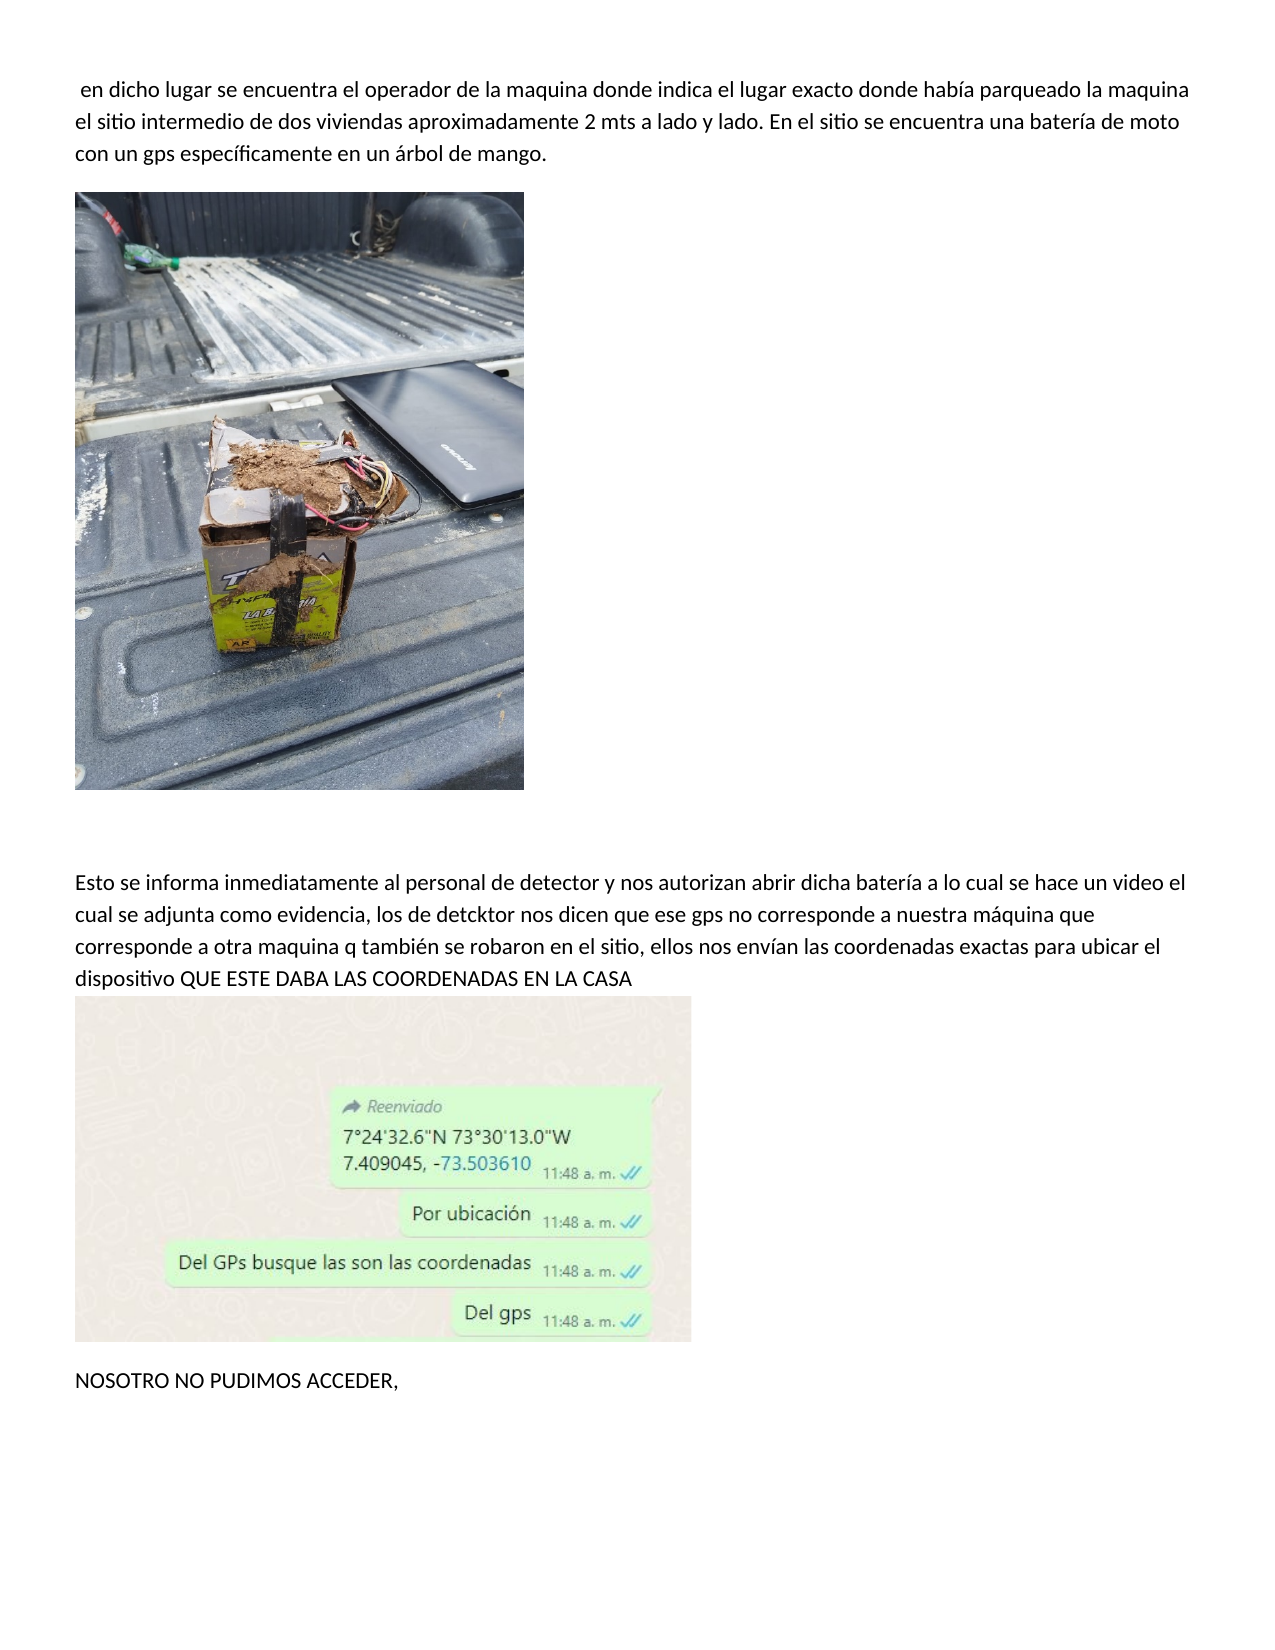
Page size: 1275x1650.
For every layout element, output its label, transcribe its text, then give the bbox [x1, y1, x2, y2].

picture [75, 996, 692, 1342]
text NOSOTRO NO PUDIMOS ACCEDER, [75, 1367, 1200, 1395]
text en dicho lugar se encuentra el operador de la maquina donde indica el lugar exacto donde había parqueado la maquina el sitio intermedio de dos viviendas aproximadamente 2 mts a lado y lado. En el sitio se encuentra una batería de moto con un gps específicamente en un árbol de mango. [75, 75, 1200, 167]
picture [75, 192, 524, 790]
